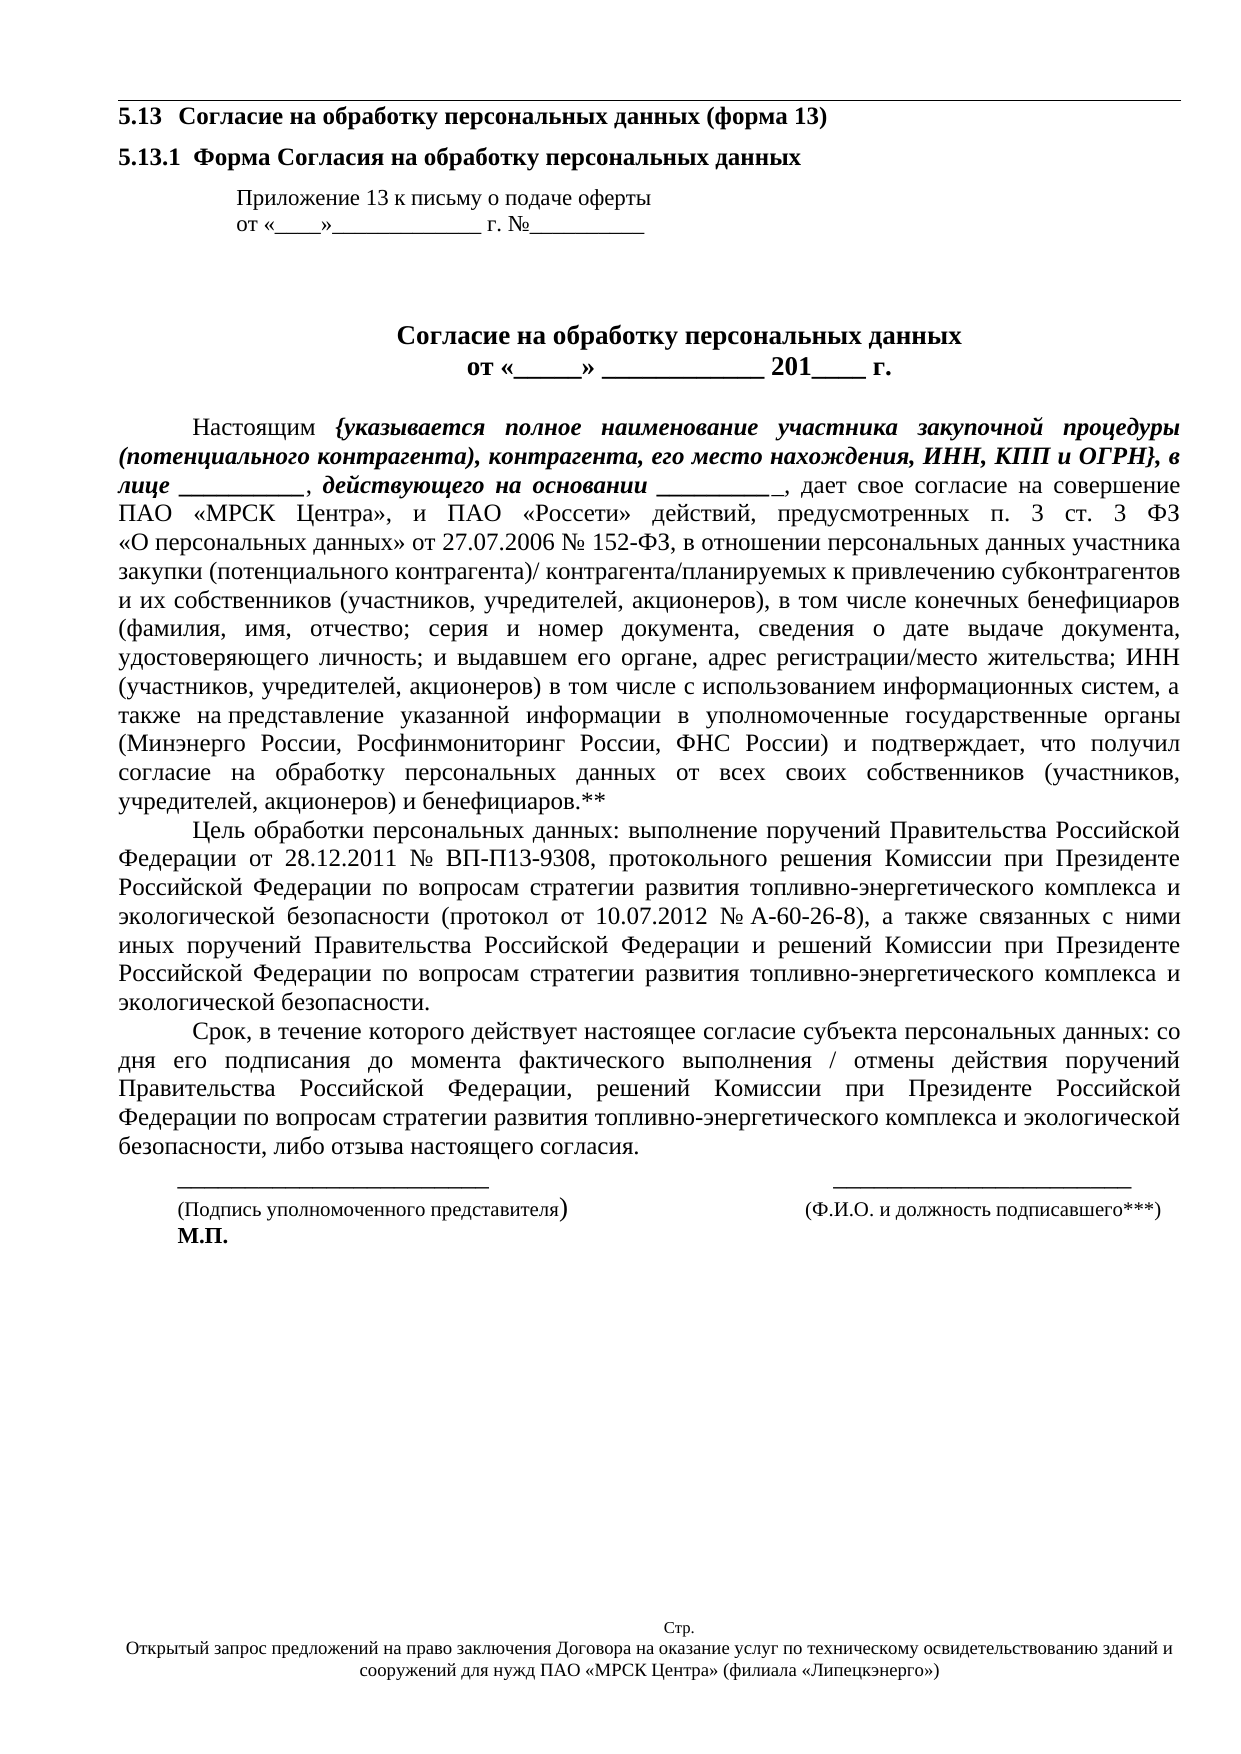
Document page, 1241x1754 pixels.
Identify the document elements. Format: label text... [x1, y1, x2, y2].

text Настоящим {указывается полное наименование участника закупочной процедуры (потенциального контрагента), контрагента, его место нахождения, ИНН, КПП и ОГРН}, в лице __________, действующего на основании __________, дает свое согласие на совершение ПАО «МРСК Центра», и ПАО «Россети» действий, предусмотренных п. 3 ст. 3 ФЗ «О персональных данных» от 27.07.2006 № 152-ФЗ, в отношении персональных данных участника закупки (потенциального контрагента)/ контрагента/планируемых к привлечению субконтрагентов и их собственников (участников, учредителей, акционеров), в том числе конечных бенефициаров (фамилия, имя, отчество; серия и номер документа, сведения о дате выдаче документа, удостоверяющего личность; и выдавшем его органе, адрес регистрации/место жительства; ИНН (участников, учредителей, акционеров) в том числе с использованием информационных систем, а также на представление указанной информации в уполномоченные государственные органы (Минэнерго России, Росфинмониторинг России, ФНС России) и подтверждает, что получил согласие на обработку персональных данных от всех своих собственников (участников, учредителей, акционеров) и бенефициаров.** [118, 412, 1181, 815]
text от «_____» ____________ 201____ г. [118, 350, 1181, 381]
text Согласие на обработку персональных данных [118, 319, 1181, 350]
text Срок, в течение которого действует настоящее согласие субъекта персональных данных: со дня его подписания до момента фактического выполнения / отмены действия поручений Правительства Российской Федерации, решений Комиссии при Президенте Российской Федерации по вопросам стратегии развития топливно-энергетического комплекса и экологической безопасности, либо отзыва настоящего согласия. [118, 1016, 1181, 1160]
text Приложение 13 к письму о подаче оферты от «____»_____________ г. №__________ [236, 183, 1181, 236]
subtitle Согласие на обработку персональных данных (форма 13) [118, 101, 1181, 130]
text (Подпись уполномоченного представителя) (Ф.И.О. и должность подписавшего***) [118, 1191, 1181, 1222]
text Цель обработки персональных данных: выполнение поручений Правительства Российской Федерации от 28.12.2011 № ВП-П13-9308, протокольного решения Комиссии при Президенте Российской Федерации по вопросам стратегии развития топливно-энергетического комплекса и экологической безопасности (протокол от 10.07.2012 № А-60-26-8), а также связанных с ними иных поручений Правительства Российской Федерации и решений Комиссии при Президенте Российской Федерации по вопросам стратегии развития топливно-энергетического комплекса и экологической безопасности. [118, 815, 1181, 1016]
text _______________________ ______________________ [118, 1160, 1181, 1191]
text М.П. [118, 1222, 1181, 1248]
subtitle Форма Согласия на обработку персональных данных [118, 142, 1181, 171]
